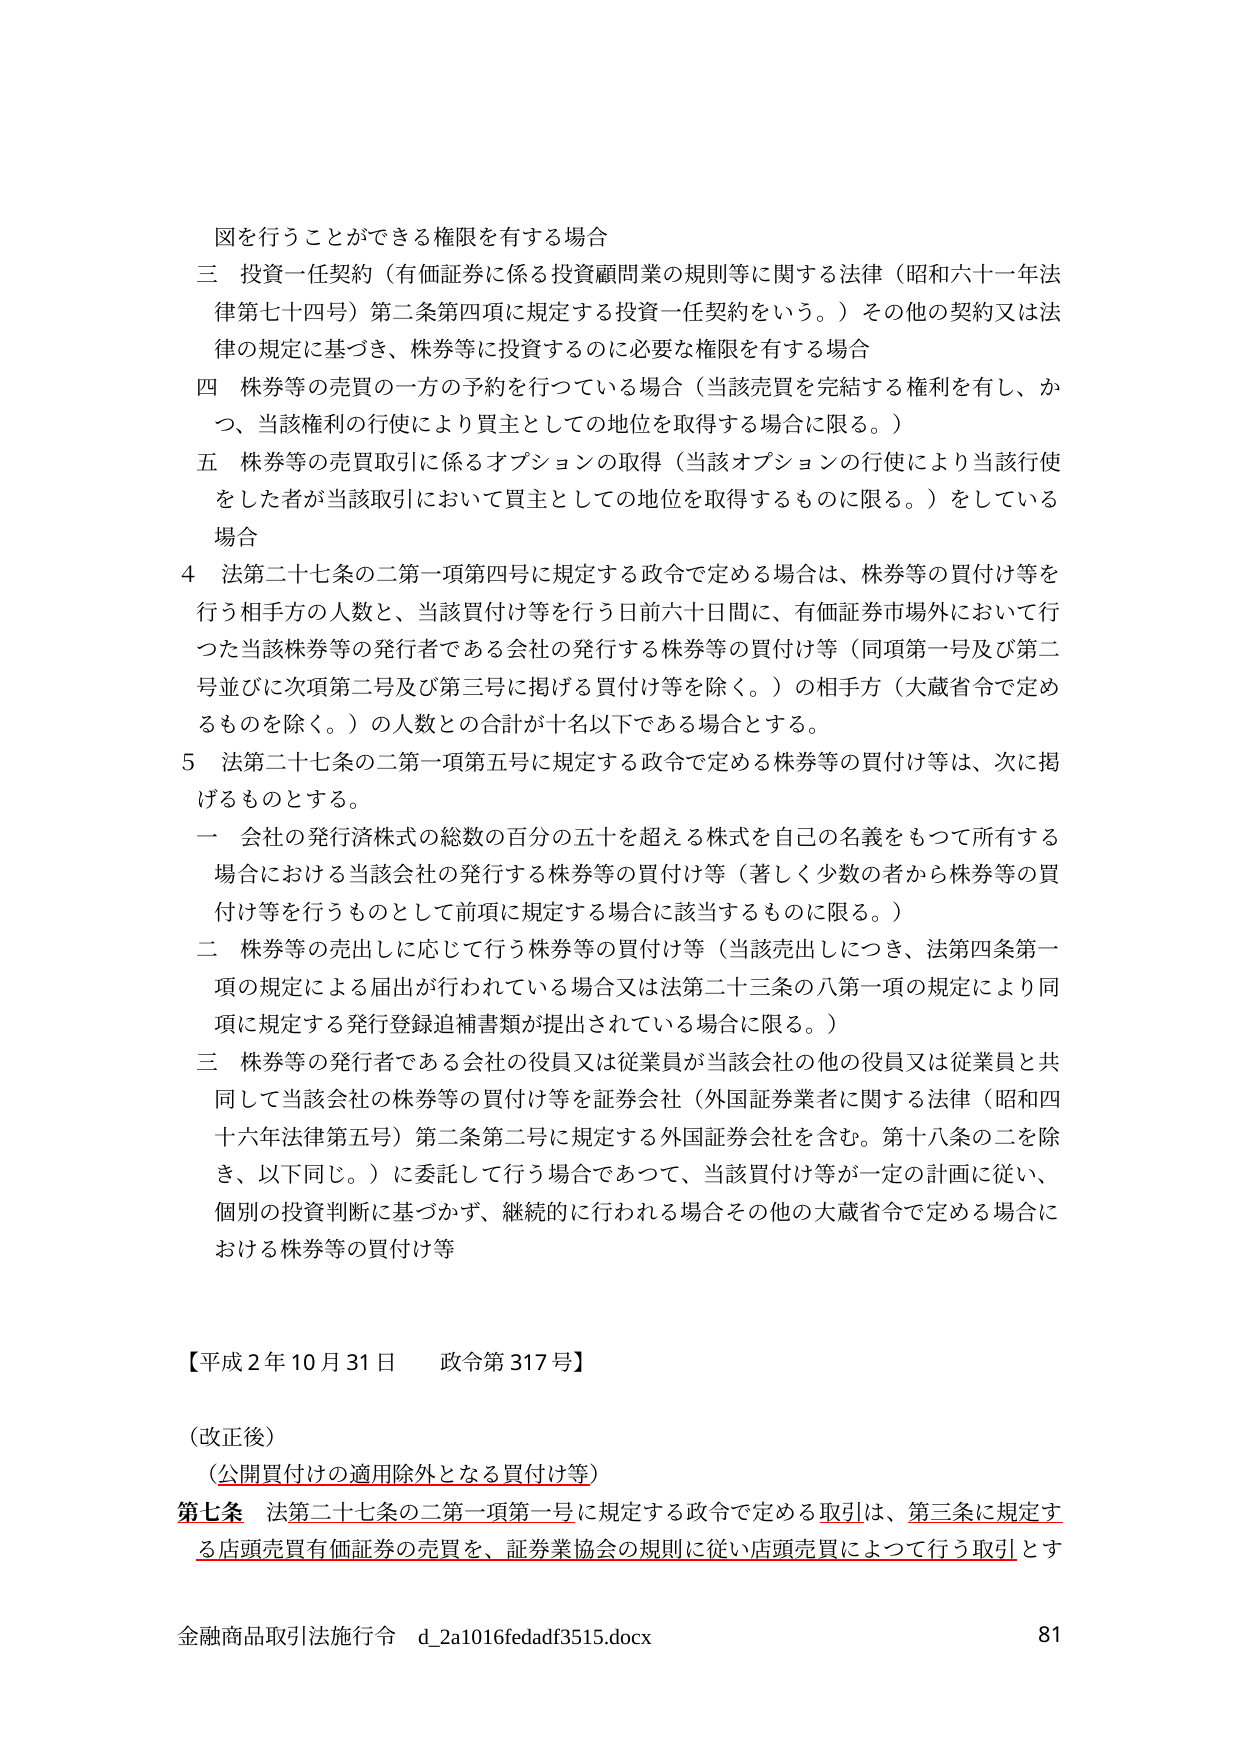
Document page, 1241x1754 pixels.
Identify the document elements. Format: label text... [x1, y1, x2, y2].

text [177, 1492, 1063, 1567]
text 【平成2年10月31日 政令第317号】 [177, 1342, 1063, 1379]
text ５ 法第二十七条の二第一項第五号に規定する政令で定める株券等の買付け等は、次に掲げるものとする。 [177, 742, 1063, 817]
text ４ 法第二十七条の二第一項第四号に規定する政令で定める場合は、株券等の買付け等を行う相手方の人数と、当該買付け等を行う日前六十日間に、有価証券市場外において行つた当該株券等の発行者である会社の発行する株券等の買付け等（同項第一号及び第二号並びに次項第二号及び第三号に掲げる買付け等を除く。）の相手方（大蔵省令で定めるものを除く。）の人数との合計が十名以下である場合とする。 [177, 554, 1063, 742]
text （公開買付けの適用除外となる買付け等） [196, 1454, 1063, 1492]
text 四 株券等の売買の一方の予約を行つている場合（当該売買を完結する権利を有し、かつ、当該権利の行使により買主としての地位を取得する場合に限る。） [196, 367, 1063, 442]
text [196, 217, 1063, 254]
text 五 株券等の売買取引に係る才プションの取得（当該オプションの行使により当該行使をした者が当該取引において買主としての地位を取得するものに限る。）をしている場合 [196, 442, 1063, 554]
text 三 株券等の発行者である会社の役員又は従業員が当該会社の他の役員又は従業員と共同して当該会社の株券等の買付け等を証券会社（外国証券業者に関する法律（昭和四十六年法律第五号）第二条第二号に規定する外国証券会社を含む。第十八条の二を除き、以下同じ。）に委託して行う場合であつて、当該買付け等が一定の計画に従い、個別の投資判断に基づかず、継続的に行われる場合その他の大蔵省令で定める場合における株券等の買付け等 [196, 1042, 1063, 1267]
text 二 株券等の売出しに応じて行う株券等の買付け等（当該売出しにつき、法第四条第一項の規定による届出が行われている場合又は法第二十三条の八第一項の規定により同項に規定する発行登録追補書類が提出されている場合に限る。） [196, 929, 1063, 1042]
text 一 会社の発行済株式の総数の百分の五十を超える株式を自己の名義をもつて所有する場合における当該会社の発行する株券等の買付け等（著しく少数の者から株券等の買付け等を行うものとして前項に規定する場合に該当するものに限る。） [196, 817, 1063, 929]
text （改正後） [177, 1417, 1063, 1454]
text 三 投資一任契約（有価証券に係る投資顧問業の規則等に関する法律（昭和六十一年法律第七十四号）第二条第四項に規定する投資一任契約をいう。）その他の契約又は法律の規定に基づき、株券等に投資するのに必要な権限を有する場合 [196, 254, 1063, 367]
